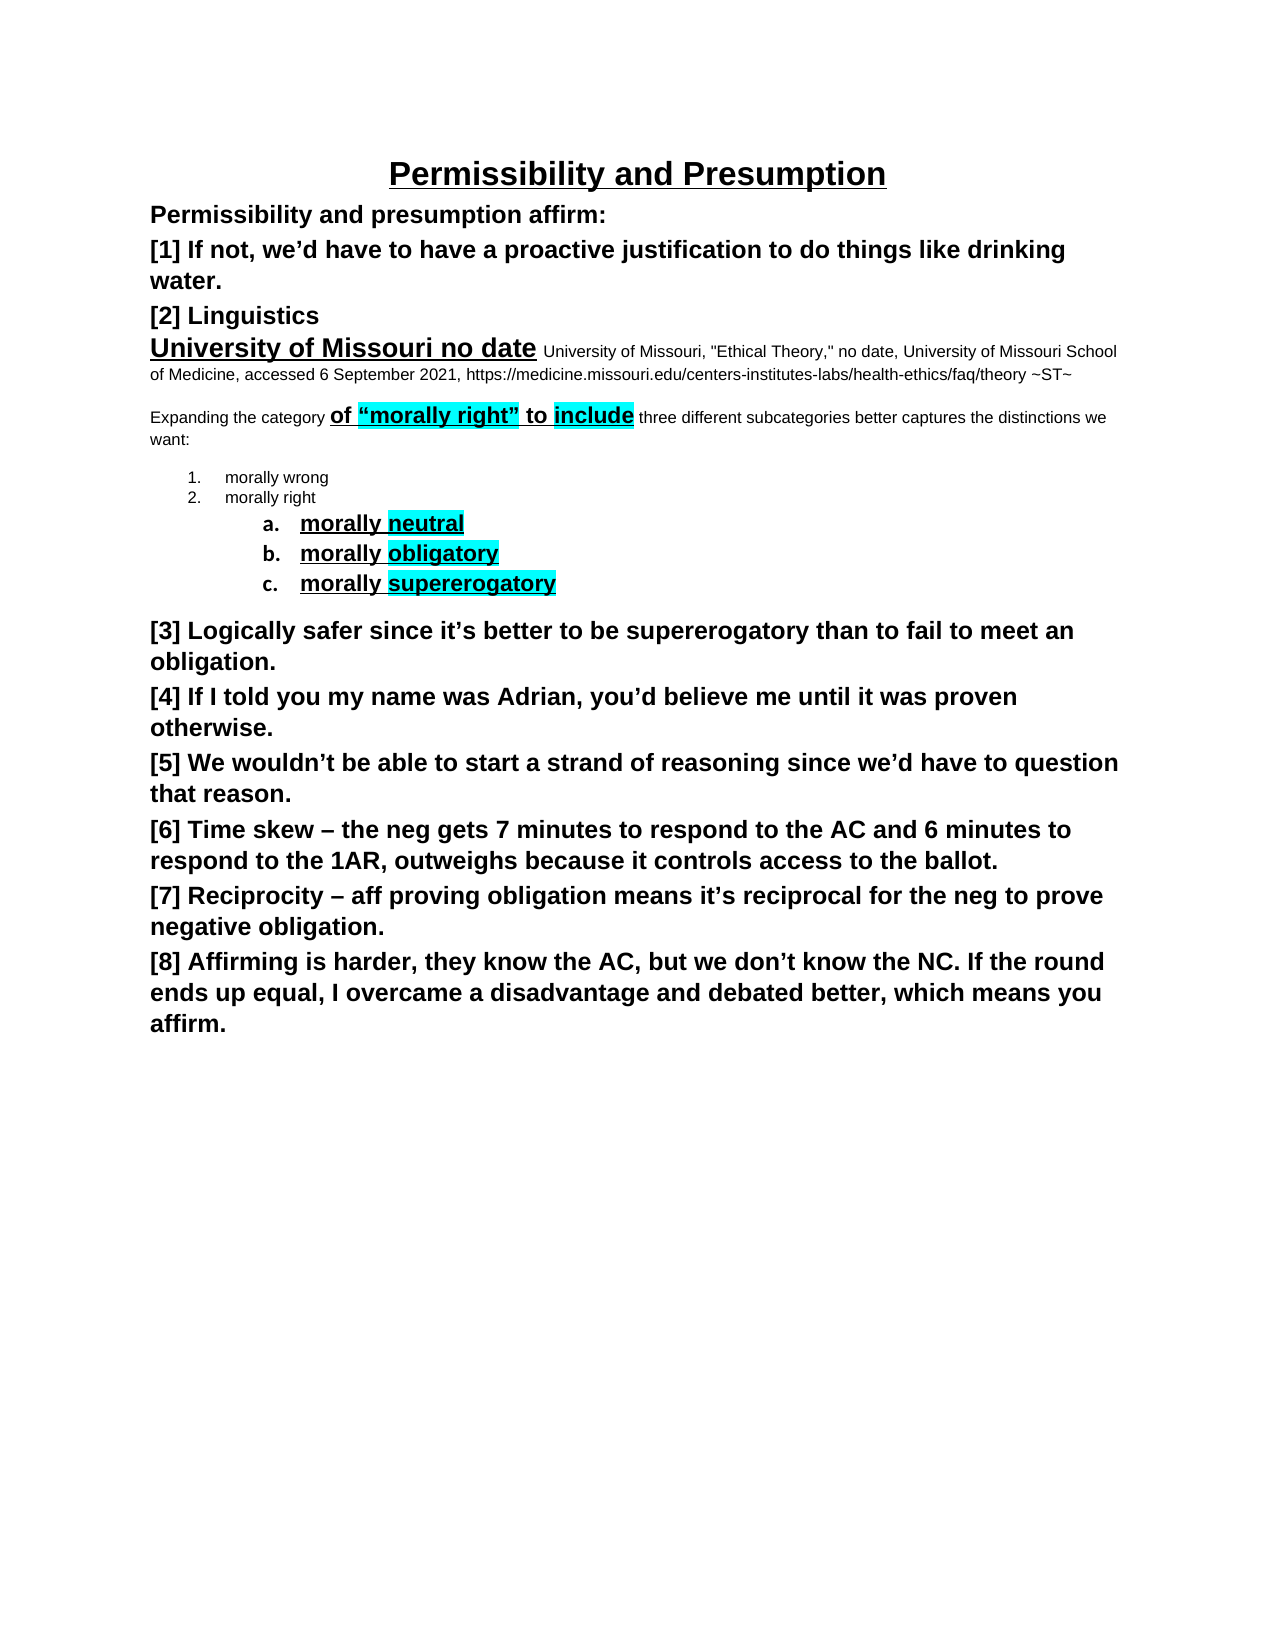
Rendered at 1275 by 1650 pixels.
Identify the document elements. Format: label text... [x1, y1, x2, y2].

list morally supererogatory [262, 569, 1125, 597]
text University of Missouri no date University of Missouri, "Ethical Theory," no date, University of Missouri School of Medicine, accessed 6 September 2021, https://medicine.missouri.edu/centers-institutes-labs/health-ethics/faq/theory ~ST~ [150, 332, 1125, 384]
subtitle Permissibility and Presumption [150, 154, 1125, 193]
list morally obligatory [262, 539, 1125, 567]
subtitle [3] Logically safer since it’s better to be supererogatory than to fail to meet an obligation. [150, 616, 1125, 676]
subtitle [4] If I told you my name was Adrian, you’d believe me until it was proven otherwise. [150, 682, 1125, 742]
list morally right [187, 488, 1125, 507]
list morally wrong [187, 467, 1125, 487]
subtitle [2] Linguistics [150, 301, 1125, 330]
subtitle [8] Affirming is harder, they know the AC, but we don’t know the NC. If the round ends up equal, I overcame a disadvantage and debated better, which means you affirm. [150, 947, 1125, 1038]
subtitle Permissibility and presumption affirm: [150, 200, 1125, 228]
text Expanding the category of “morally right” to include three different subcategories better captures the distinctions we want: [150, 402, 1125, 449]
subtitle [1] If not, we’d have to have a proactive justification to do things like drinking water. [150, 235, 1125, 295]
subtitle [5] We wouldn’t be able to start a strand of reasoning since we’d have to question that reason. [150, 748, 1125, 808]
subtitle [7] Reciprocity – aff proving obligation means it’s reciprocal for the neg to prove negative obligation. [150, 881, 1125, 941]
subtitle [6] Time skew – the neg gets 7 minutes to respond to the AC and 6 minutes to respond to the 1AR, outweighs because it controls access to the ballot. [150, 815, 1125, 874]
list morally neutral [262, 509, 1125, 537]
